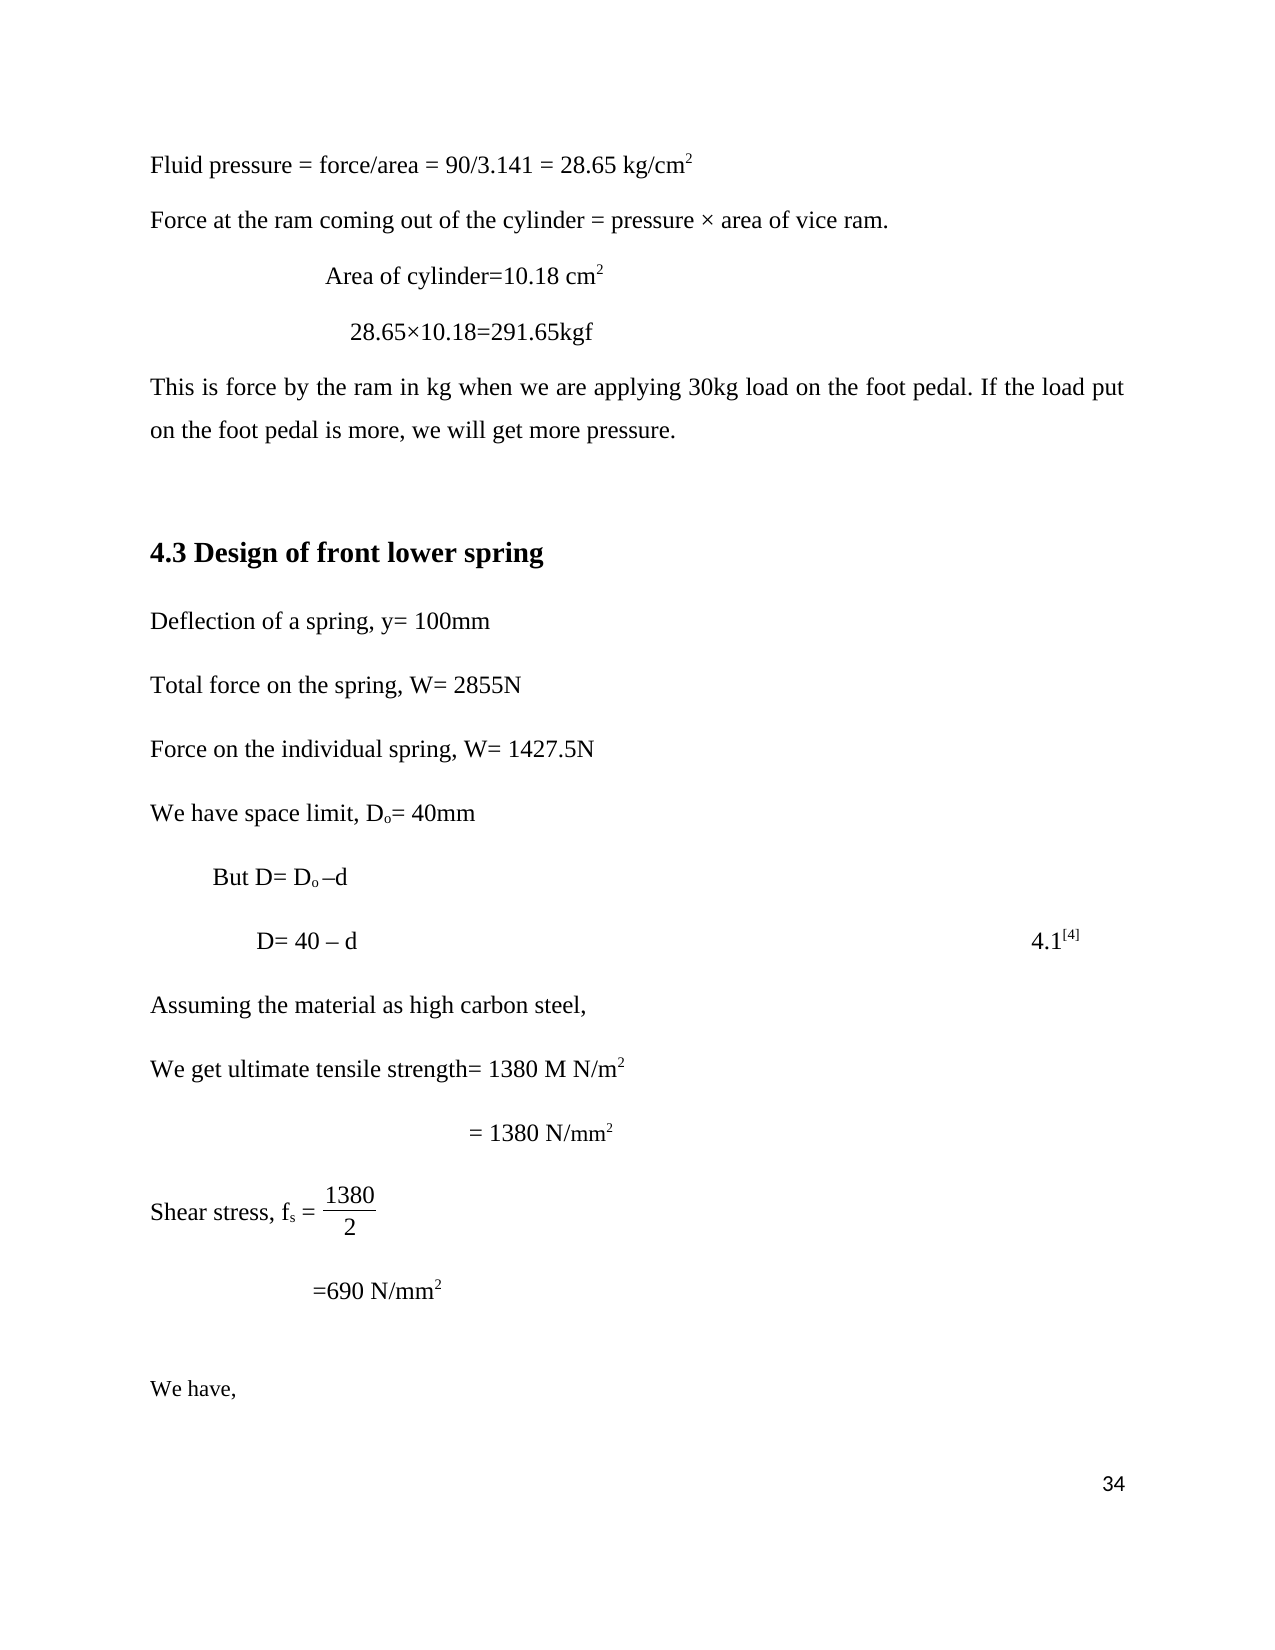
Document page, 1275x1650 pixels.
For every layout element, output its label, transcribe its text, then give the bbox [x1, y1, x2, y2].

text D= 40 – d 4.1[4] [150, 926, 1125, 955]
text Total force on the spring, W= 2855N [150, 670, 1125, 699]
text We have space limit, Do= 40mm [150, 798, 1125, 827]
text = 1380 N/mm2 [150, 1118, 1125, 1147]
text Force on the individual spring, W= 1427.5N [150, 734, 1125, 763]
text 28.65×10.18=291.65kgf [150, 317, 1125, 346]
text But D= Do –d [150, 862, 1125, 891]
text Shear stress, fs = [150, 1182, 1125, 1241]
text Area of cylinder=10.18 cm2 [150, 261, 1125, 290]
text 4.3 Design of front lower spring [150, 535, 1125, 569]
text Deflection of a spring, y= 100mm [150, 606, 1125, 635]
text Assuming the material as high carbon steel, [150, 990, 1125, 1019]
text Force at the ram coming out of the cylinder = pressure × area of vice ram. [150, 206, 1125, 234]
text We have, [150, 1375, 1125, 1402]
text Fluid pressure = force/area = 90/3.141 = 28.65 kg/cm2 [150, 150, 1125, 179]
text This is force by the ram in kg when we are applying 30kg load on the foot pedal. If the load put on the foot pedal is more, we will get more pressure. [150, 372, 1125, 444]
text We get ultimate tensile strength= 1380 M N/m2 [150, 1054, 1125, 1083]
text =690 N/mm2 [150, 1276, 1125, 1305]
